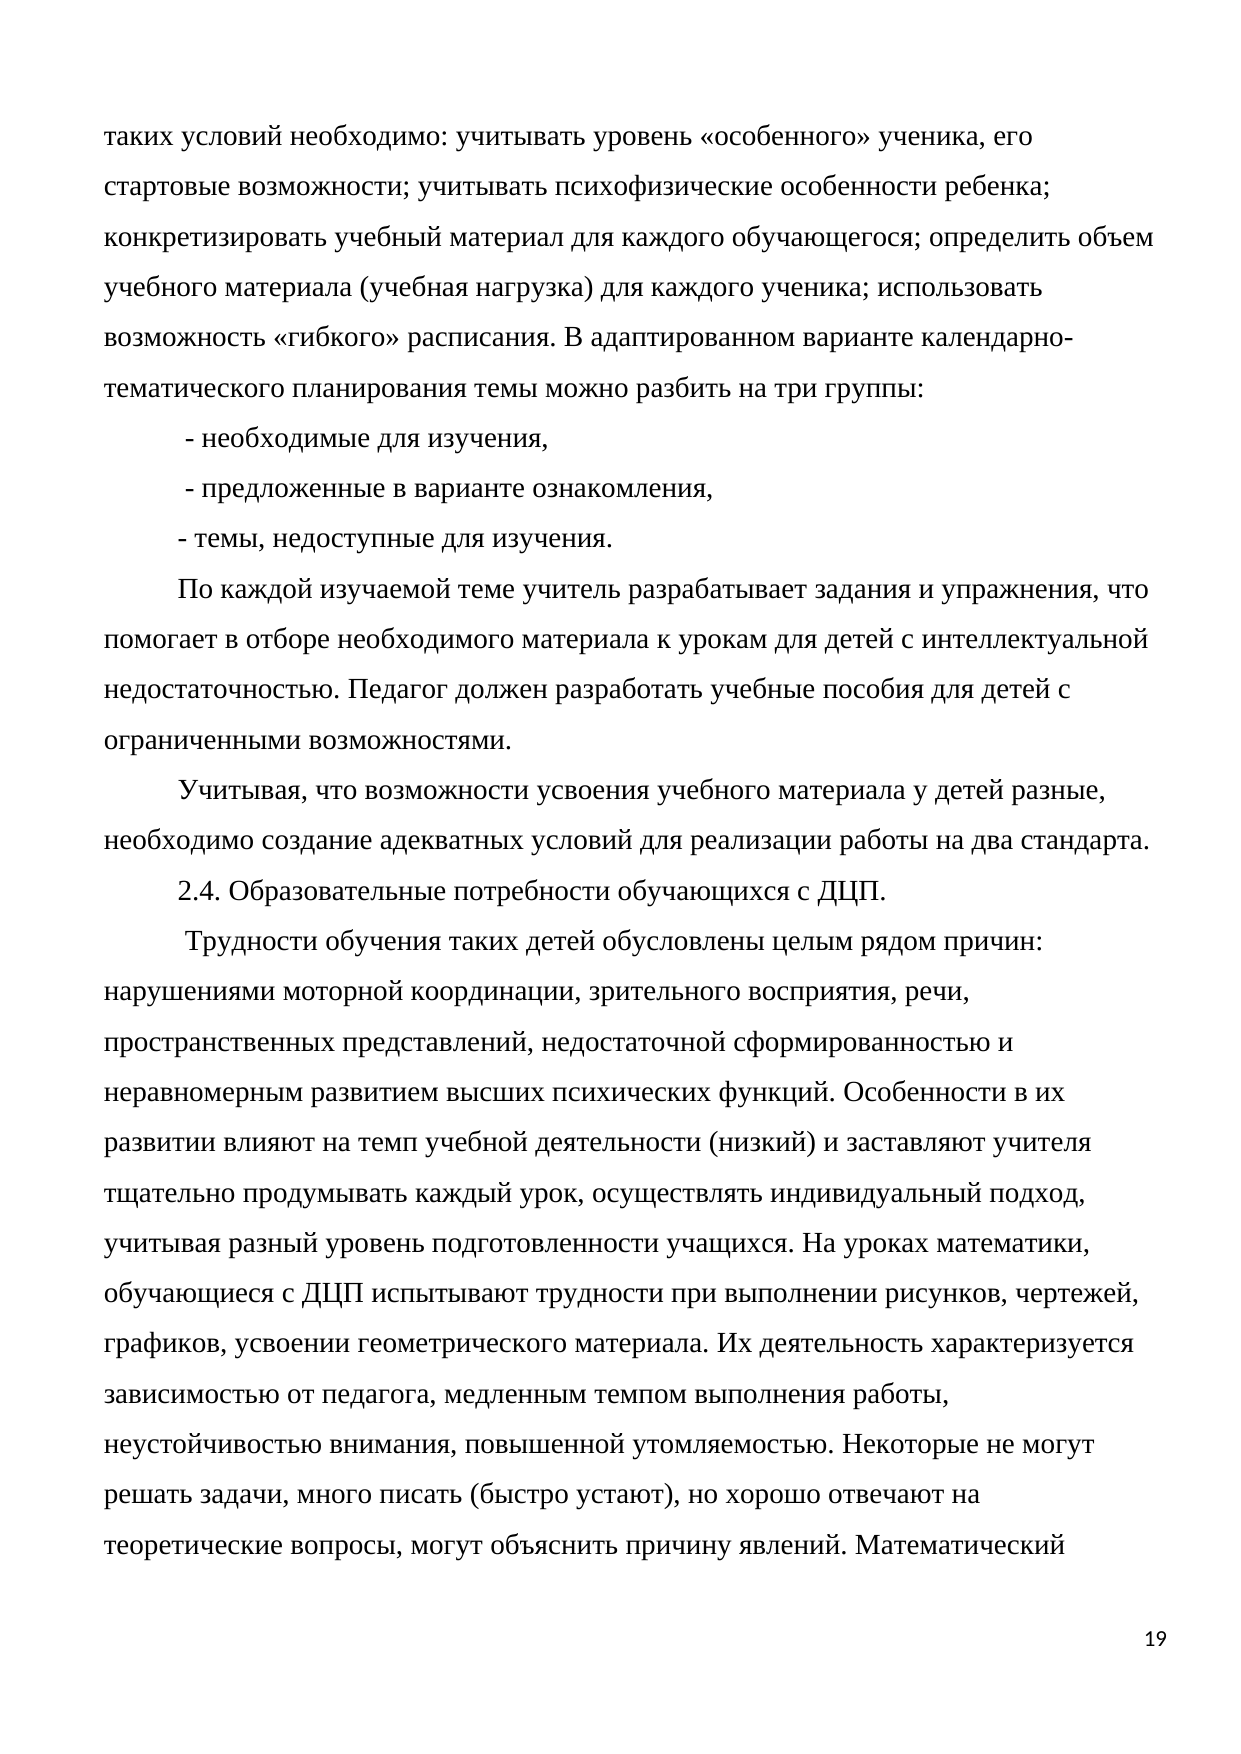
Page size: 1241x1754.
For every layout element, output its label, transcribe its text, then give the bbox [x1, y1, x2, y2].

text - необходимые для изучения, [103, 420, 1167, 453]
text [103, 118, 1167, 403]
text - темы, недоступные для изучения. [103, 521, 1167, 554]
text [103, 923, 1167, 1560]
text - предложенные в варианте ознакомления, [103, 470, 1167, 504]
text Учитывая, что возможности усвоения учебного материала у детей разные, необходимо создание адекватных условий для реализации работы на два стандарта. [103, 772, 1167, 856]
text 2.4. Образовательные потребности обучающихся с ДЦП. [103, 873, 1167, 906]
text По каждой изучаемой теме учитель разрабатывает задания и упражнения, что помогает в отборе необходимого материала к урокам для детей с интеллектуальной недостаточностью. Педагог должен разработать учебные пособия для детей с ограниченными возможностями. [103, 571, 1167, 755]
